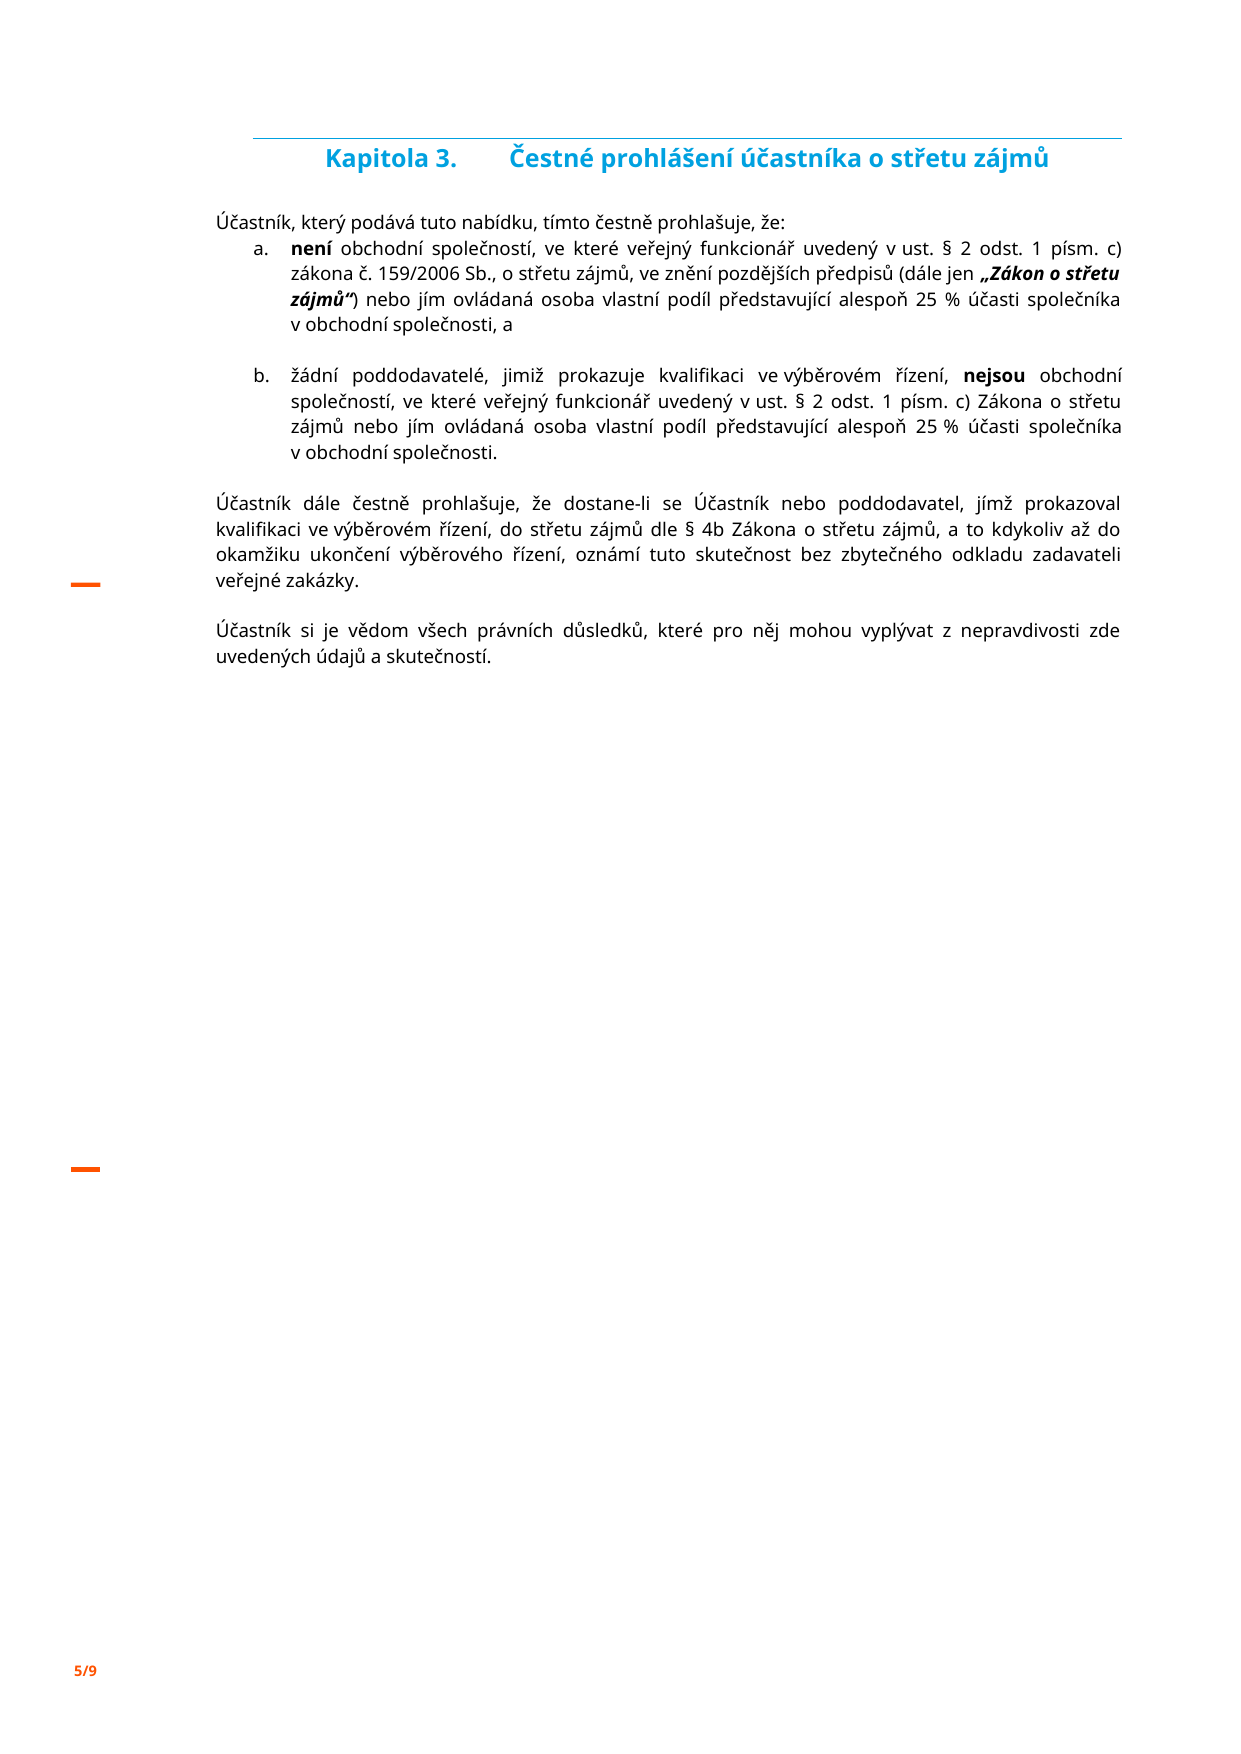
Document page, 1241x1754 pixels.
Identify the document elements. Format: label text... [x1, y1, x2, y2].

list není obchodní společností, ve které veřejný funkcionář uvedený v ust. § 2 odst. 1 písm. c) zákona č. 159/2006 Sb., o střetu zájmů, ve znění pozdějších předpisů (dále jen „Zákon o střetu zájmů“) nebo jím ovládaná osoba vlastní podíl představující alespoň 25 % účasti společníka v obchodní společnosti, a [253, 235, 1122, 337]
text Účastník, který podává tuto nabídku, tímto čestně prohlašuje, že: [216, 210, 1122, 235]
text Účastník si je vědom všech právních důsledků, které pro něj mohou vyplývat z nepravdivosti zde uvedených údajů a skutečností. [216, 617, 1122, 668]
list žádní poddodavatelé, jimiž prokazuje kvalifikaci ve výběrovém řízení, nejsou obchodní společností, ve které veřejný funkcionář uvedený v ust. § 2 odst. 1 písm. c) Zákona o střetu zájmů nebo jím ovládaná osoba vlastní podíl představující alespoň 25 % účasti společníka v obchodní společnosti. [253, 363, 1122, 465]
text Účastník dále čestně prohlašuje, že dostane-li se Účastník nebo poddodavatel, jímž prokazoval kvalifikaci ve výběrovém řízení, do střetu zájmů dle § 4b Zákona o střetu zájmů, a to kdykoliv až do okamžiku ukončení výběrového řízení, oznámí tuto skutečnost bez zbytečného odkladu zadavateli veřejné zakázky. [216, 490, 1122, 592]
subtitle Čestné prohlášení účastníka o střetu zájmů [253, 139, 1122, 174]
